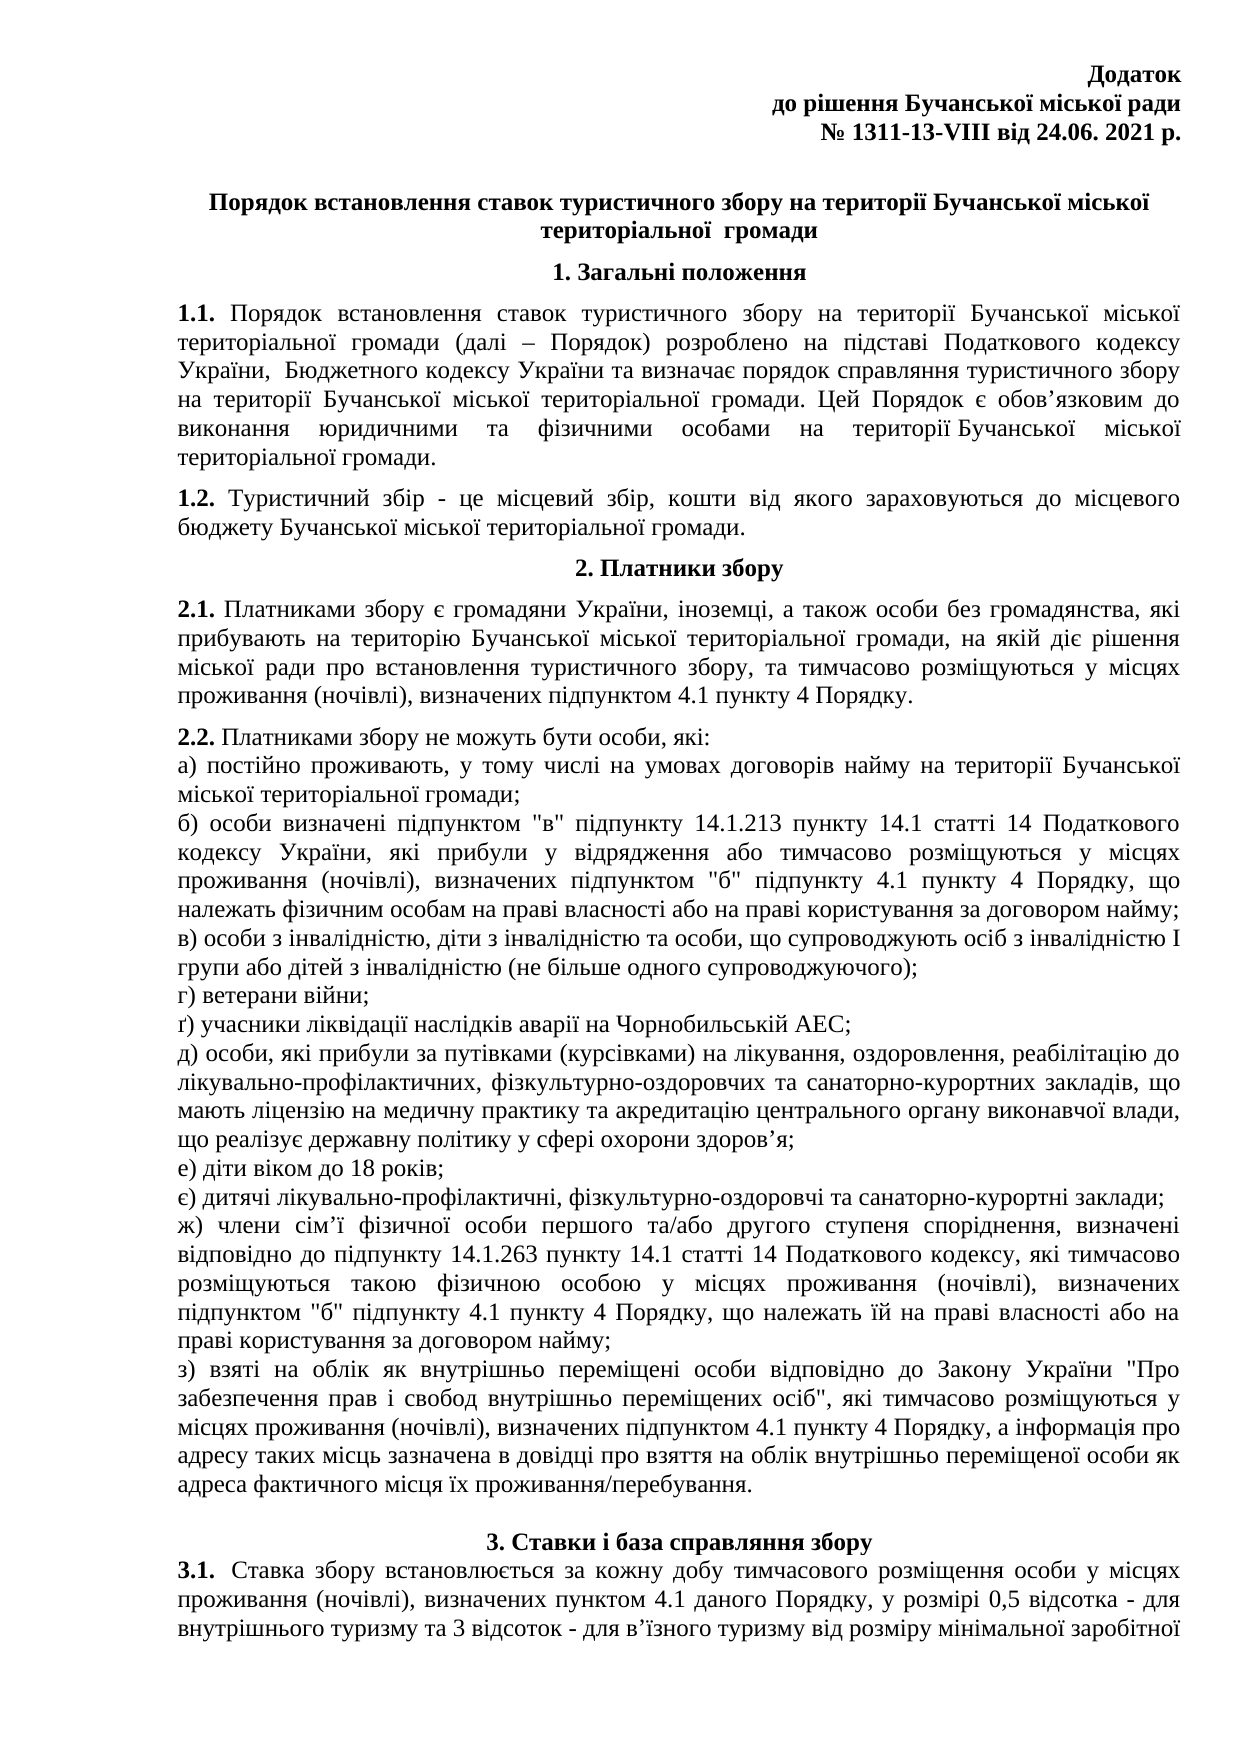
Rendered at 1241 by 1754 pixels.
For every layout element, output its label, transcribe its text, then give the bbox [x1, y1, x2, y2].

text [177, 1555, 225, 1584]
text Порядок встановлення ставок туристичного збору на території Бучанської міської територіальної громади [177, 187, 1181, 244]
text є) дитячі лікувально-профілактичні, фізкультурно-оздоровчі та санаторно-курортні заклади; [177, 1182, 1181, 1210]
text 2.1. Платниками збору є громадяни України, іноземці, а також особи без громадянства, які прибувають на територію Бучанської міської територіальної громади, на якій діє рішення міської ради про встановлення туристичного збору, та тимчасово розміщуються у місцях проживання (ночівлі), визначених підпунктом 4.1 пункту 4 Порядку. [177, 594, 1181, 709]
text Додаток [723, 59, 1181, 88]
text № 1311-13-VIII від 24.06. 2021 р. [532, 117, 1181, 145]
text ж) члени сім’ї фізичної особи першого та/або другого ступеня споріднення, визначені відповідно до підпункту 14.1.263 пункту 14.1 статті 14 Податкового кодексу, які тимчасово розміщуються такою фізичною особою у місцях проживання (ночівлі), визначених підпунктом "б" підпункту 4.1 пункту 4 Порядку, що належать їй на праві власності або на праві користування за договором найму; [177, 1210, 1181, 1354]
text 2. Платники збору [177, 553, 1181, 582]
text г) ветерани війни; [177, 980, 1181, 1009]
text 3. Ставки і база справляння збору [177, 1527, 1181, 1555]
text в) особи з інвалідністю, діти з інвалідністю та особи, що супроводжують осіб з інвалідністю I групи або дітей з інвалідністю (не більше одного супроводжуючого); [177, 923, 1181, 980]
text 2.2. Платниками збору не можуть бути особи, які: [177, 722, 1181, 750]
text е) діти віком до 18 років; [177, 1153, 1181, 1182]
text 1.2. Туристичний збір - це місцевий збір, кошти від якого зараховуються до місцевого бюджету Бучанської міської територіальної громади. [177, 483, 1181, 540]
text ґ) учасники ліквідації наслідків аварії на Чорнобильській АЕС; [177, 1009, 1181, 1038]
text д) особи, які прибули за путівками (курсівками) на лікування, оздоровлення, реабілітацію до лікувально-профілактичних, фізкультурно-оздоровчих та санаторно-курортних закладів, що мають ліцензію на медичну практику та акредитацію центрального органу виконавчої влади, що реалізує державну політику у сфері охорони здоров’я; [177, 1038, 1181, 1153]
text а) постійно проживають, у тому числі на умовах договорів найму на території Бучанської міської територіальної громади; [177, 750, 1181, 808]
text до рішення Бучанської міської ради [532, 88, 1181, 117]
text 1.1. Порядок встановлення ставок туристичного збору на території Бучанської міської територіальної громади (далі – Порядок) розроблено на підставі Податкового кодексу України, Бюджетного кодексу України та визначає порядок справляння туристичного збору на території Бучанської міської територіальної громади. Цей Порядок є обов’язковим до виконання юридичними та фізичними особами на території Бучанської міської територіальної громади. [177, 298, 1181, 470]
text б) особи визначені підпунктом "в" підпункту 14.1.213 пункту 14.1 статті 14 Податкового кодексу України, які прибули у відрядження або тимчасово розміщуються у місцях проживання (ночівлі), визначених підпунктом "б" підпункту 4.1 пункту 4 Порядку, що належать фізичним особам на праві власності або на праві користування за договором найму; [177, 808, 1181, 923]
text 1. Загальні положення [177, 257, 1181, 285]
text з) взяті на облік як внутрішньо переміщені особи відповідно до Закону України "Про забезпечення прав і свобод внутрішньо переміщених осіб", які тимчасово розміщуються у місцях проживання (ночівлі), визначених підпунктом 4.1 пункту 4 Порядку, а інформація про адресу таких місць зазначена в довідці про взяття на облік внутрішньо переміщеної особи як адреса фактичного місця їх проживання/перебування. [177, 1354, 1181, 1498]
